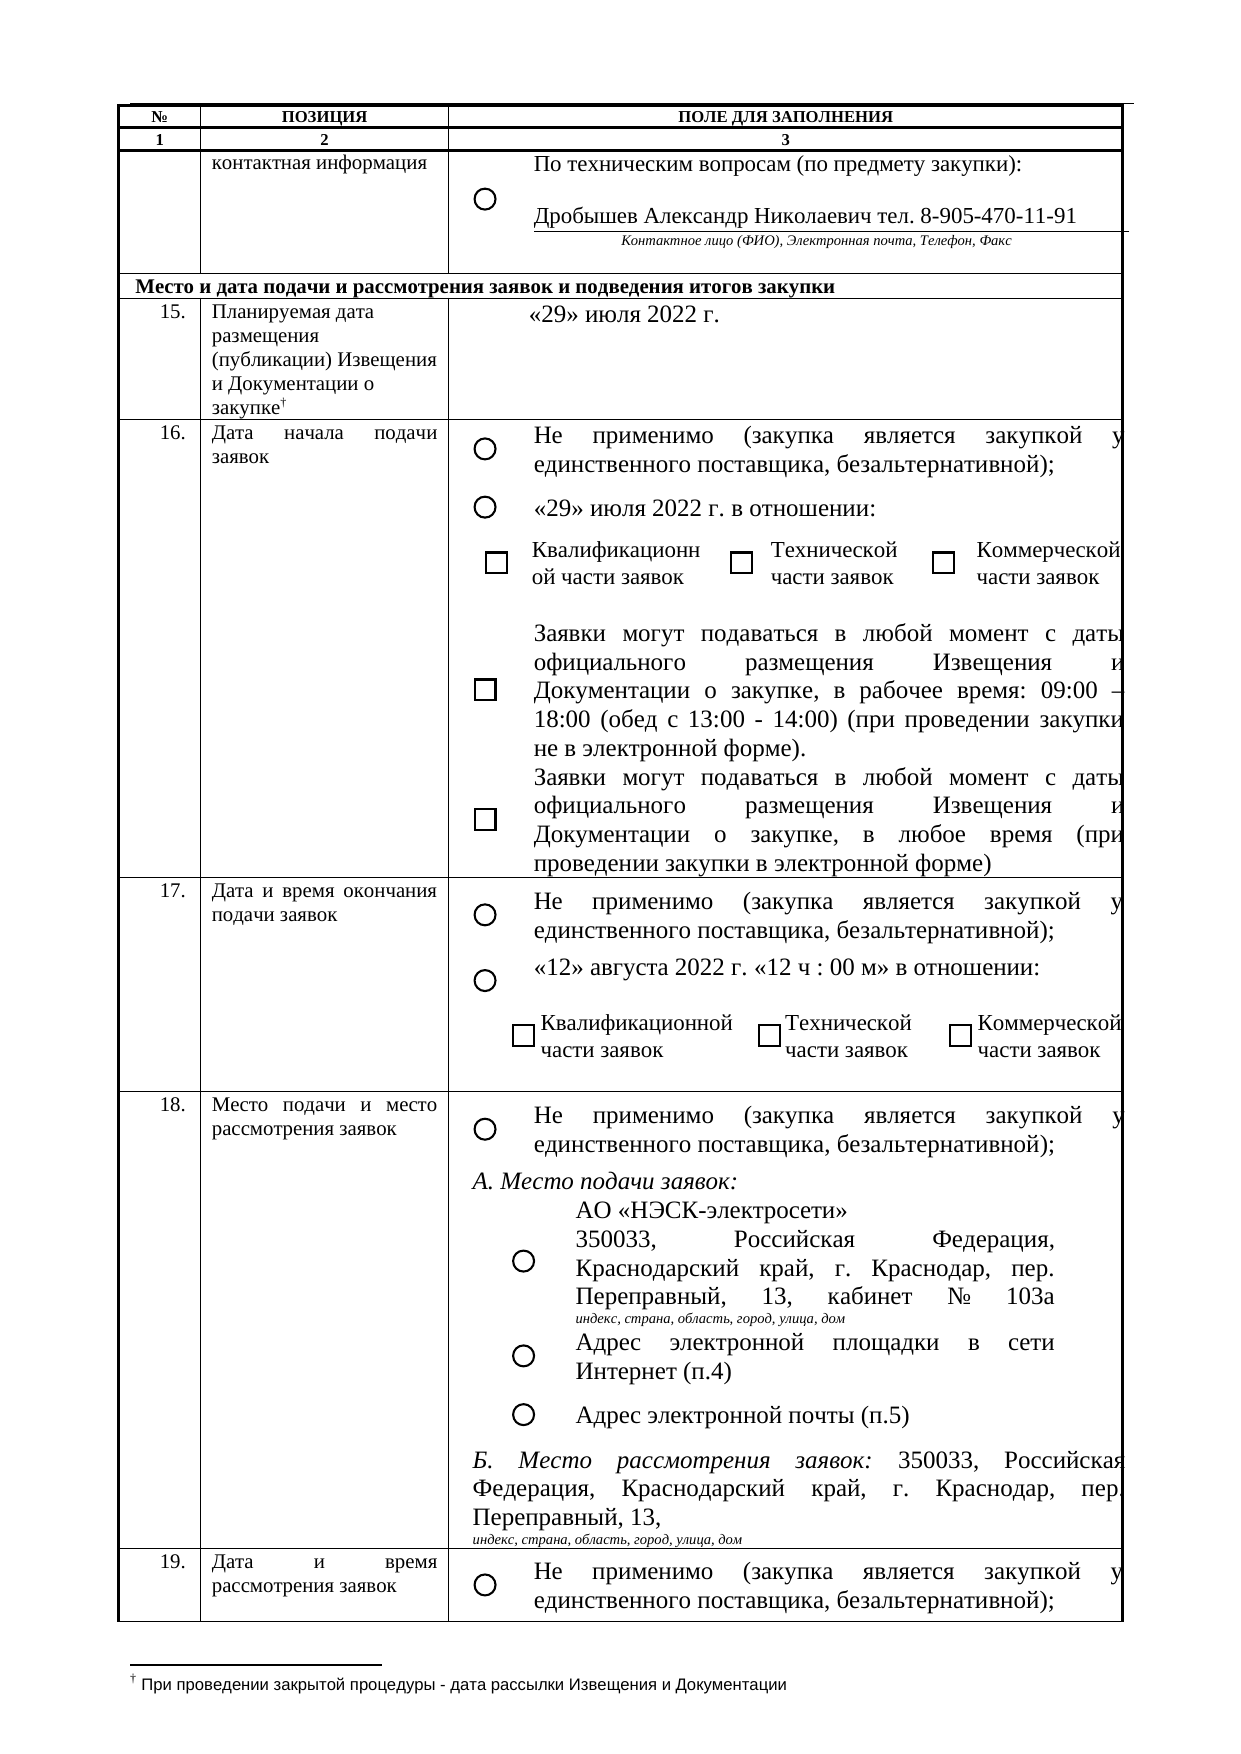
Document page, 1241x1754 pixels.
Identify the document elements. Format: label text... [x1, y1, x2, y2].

table_header ПОЗИЦИЯ [201, 107, 448, 126]
table_cell [120, 420, 200, 877]
table_cell 1 [120, 129, 200, 148]
table_cell [449, 152, 1121, 273]
table_header № [120, 107, 200, 126]
table_cell Дополнительная контактная информация [201, 152, 448, 273]
table_cell [120, 152, 200, 273]
table_cell Дата и время рассмотрения заявок [201, 1549, 448, 1621]
table_cell Место и дата подачи и рассмотрения заявок и подведения итогов закупки [120, 274, 1121, 298]
table_cell [120, 1549, 200, 1621]
table_cell Дата и время окончания подачи заявок [201, 878, 448, 1091]
table_cell [449, 1092, 1121, 1548]
table_cell 2 [201, 129, 448, 148]
table_cell Дата начала подачи заявок [201, 420, 448, 877]
table_header ПОЛЕ ДЛЯ ЗАПОЛНЕНИЯ [449, 107, 1121, 126]
table_cell [449, 878, 1121, 1091]
table_cell [120, 1092, 200, 1548]
table_cell [120, 878, 200, 1091]
table_cell Место подачи и место рассмотрения заявок [201, 1092, 448, 1548]
table_cell [449, 1549, 1121, 1621]
table_cell [120, 299, 200, 419]
table_cell 3 [449, 129, 1121, 148]
table_cell [449, 420, 1121, 877]
table_cell Планируемая дата размещения (публикации) Извещения и Документации о закупке [201, 299, 448, 419]
table_cell «29» июля 2022 г. [449, 299, 1121, 419]
